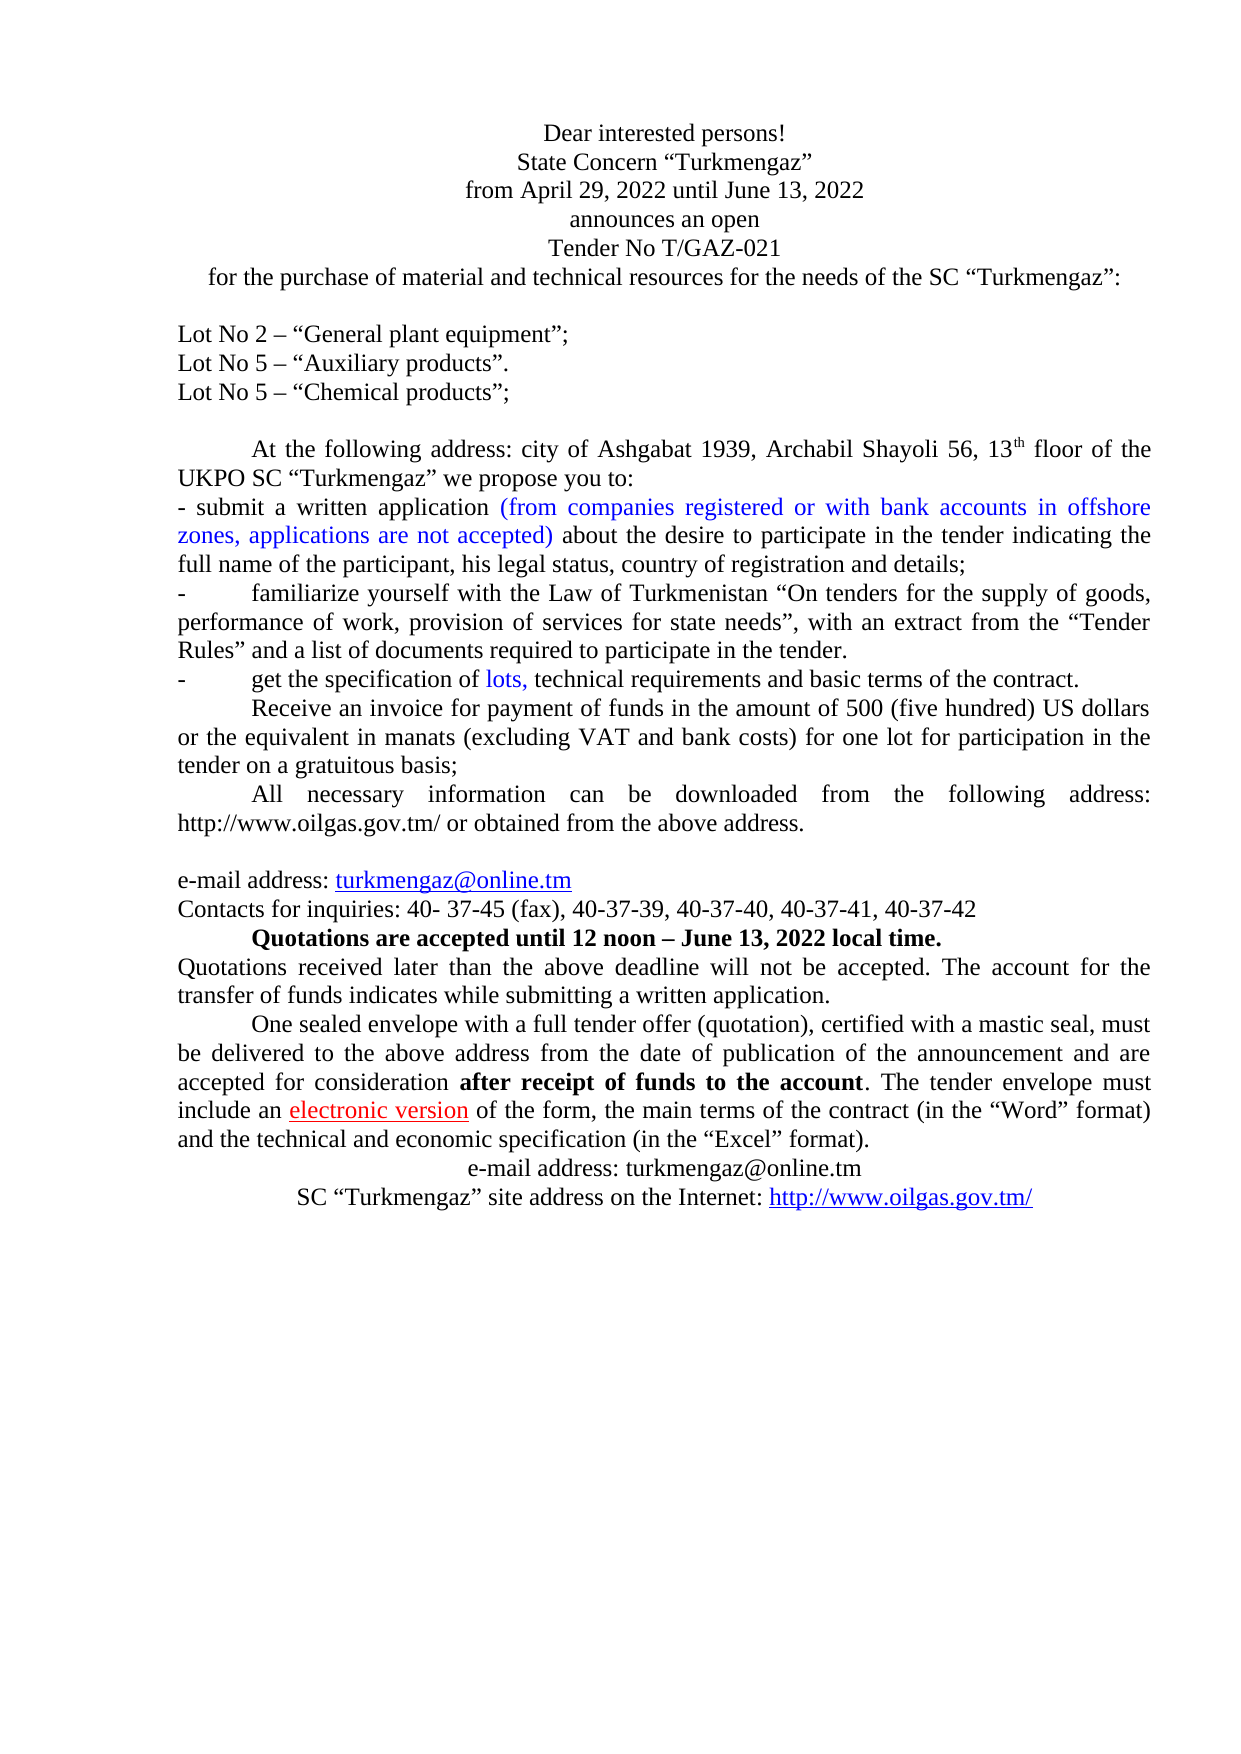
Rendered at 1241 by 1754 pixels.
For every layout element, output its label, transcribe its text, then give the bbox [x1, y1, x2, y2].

text Lot No 2 – “General plant equipment”; [177, 319, 1152, 348]
text At the following address: city of Ashgabat 1939, Archabil Shayoli 56, 13th floor of the UKPO SC “Turkmengaz” we propose you to: [177, 434, 1152, 492]
text e-mail address: turkmengaz@online.tm [177, 1153, 1152, 1182]
text - submit a written application (from companies registered or with bank accounts in offshore zones, applications are not accepted) about the desire to participate in the tender indicating the full name of the participant, his legal status, country of registration and details; [177, 492, 1152, 578]
text Receive an invoice for payment of funds in the amount of 500 (five hundred) US dollars or the equivalent in manats (excluding VAT and bank costs) for one lot for participation in the tender on a gratuitous basis; [177, 693, 1152, 779]
text Contacts for inquiries: 40- 37-45 (fax), 40-37-39, 40-37-40, 40-37-41, 40-37-42 [177, 894, 1152, 923]
text State Concern “Turkmengaz” [177, 147, 1152, 176]
text All necessary information can be downloaded from the following address: http://www.oilgas.gov.tm/ or obtained from the above address. [177, 779, 1152, 837]
text Quotations received later than the above deadline will not be accepted. The account for the transfer of funds indicates while submitting a written application. [177, 952, 1152, 1009]
text - get the specification of lots, technical requirements and basic terms of the contract. [177, 664, 1152, 693]
text - familiarize yourself with the Law of Turkmenistan “On tenders for the supply of goods, performance of work, provision of services for state needs”, with an extract from the “Tender Rules” and a list of documents required to participate in the tender. [177, 578, 1152, 664]
text Quotations are accepted until 12 noon – June 13, 2022 local time. [177, 923, 1152, 952]
text Lot No 5 – “Auxiliary products”. [177, 348, 1152, 377]
text Lot No 5 – “Chemical products”; [177, 377, 1152, 406]
text e-mail address: turkmengaz@online.tm [177, 866, 1152, 894]
text Tender No T/GAZ-021 [177, 233, 1152, 262]
text Dear interested persons! [177, 118, 1152, 147]
text One sealed envelope with a full tender offer (quotation), certified with a mastic seal, must be delivered to the above address from the date of publication of the announcement and are accepted for consideration after receipt of funds to the account. The tender envelope must include an electronic version of the form, the main terms of the contract (in the “Word” format) and the technical and economic specification (in the “Excel” format). [177, 1009, 1152, 1153]
text announces an open [177, 204, 1152, 233]
text for the purchase of material and technical resources for the needs of the SC “Turkmengaz”: [177, 262, 1152, 291]
text SC “Turkmengaz” site address on the Internet: http://www.oilgas.gov.tm/ [177, 1182, 1152, 1211]
text from April 29, 2022 until June 13, 2022 [177, 176, 1152, 204]
